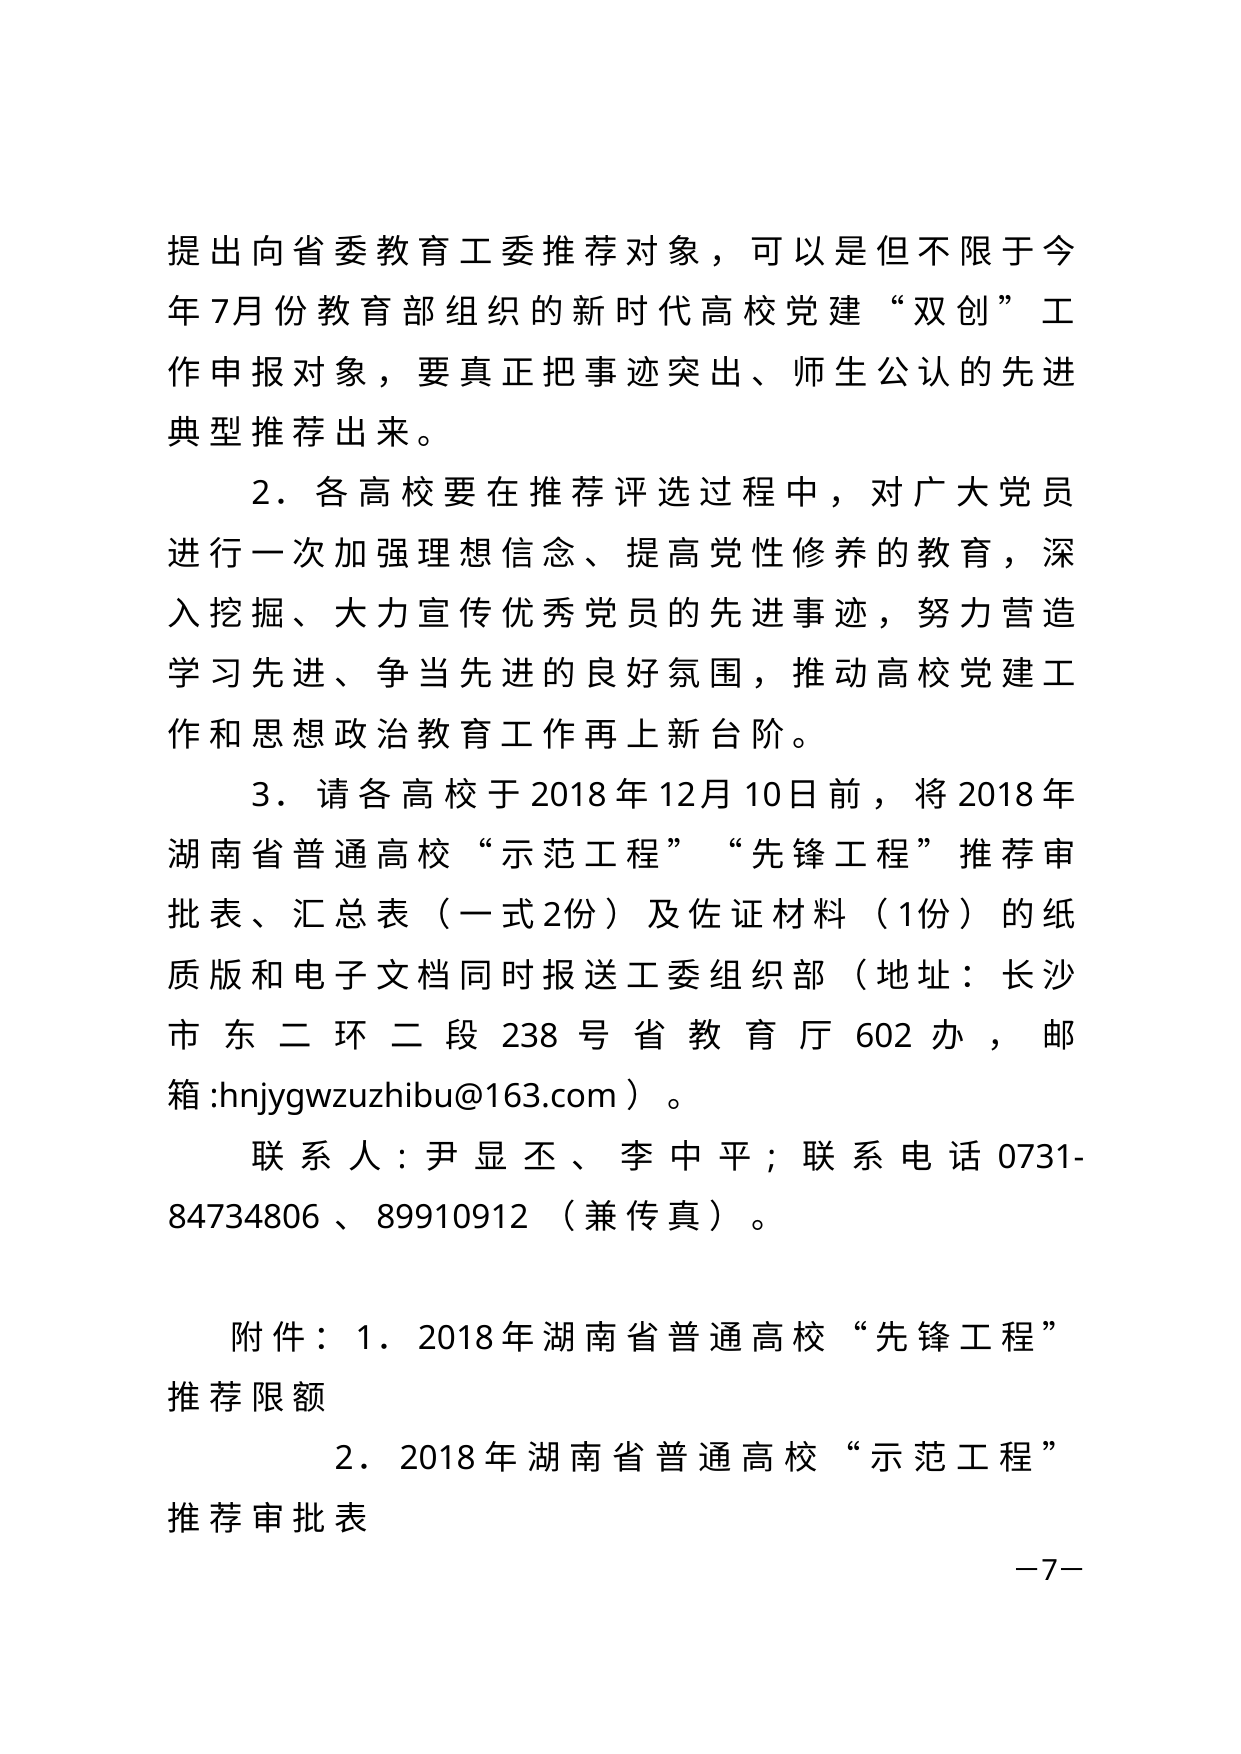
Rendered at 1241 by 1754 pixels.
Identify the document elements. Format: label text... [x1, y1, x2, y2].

text 附件：1．2018年湖南省普通高校“先锋工程”推荐限额 [168, 1304, 1084, 1425]
text 联系人:尹显丕、李中平; 联系电话0731-84734806、89910912（兼传真）。 [168, 1123, 1084, 1244]
text 2．2018年湖南省普通高校“示范工程”推荐审批表 [168, 1425, 1084, 1546]
text 2．各高校要在推荐评选过程中，对广大党员进行一次加强理想信念、提高党性修养的教育，深入挖掘、大力宣传优秀党员的先进事迹，努力营造学习先进、争当先进的良好氛围，推动高校党建工作和思想政治教育工作再上新台阶。 [168, 460, 1084, 762]
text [168, 219, 1084, 460]
text 3．请各高校于2018年12月10日前，将2018年湖南省普通高校“示范工程”“先锋工程”推荐审批表、汇总表（一式2份）及佐证材料（1份）的纸质版和电子文档同时报送工委组织部（地址：长沙市东二环二段238号省教育厅602办，邮箱:hnjygwzuzhibu@163.com）。 [168, 762, 1084, 1123]
